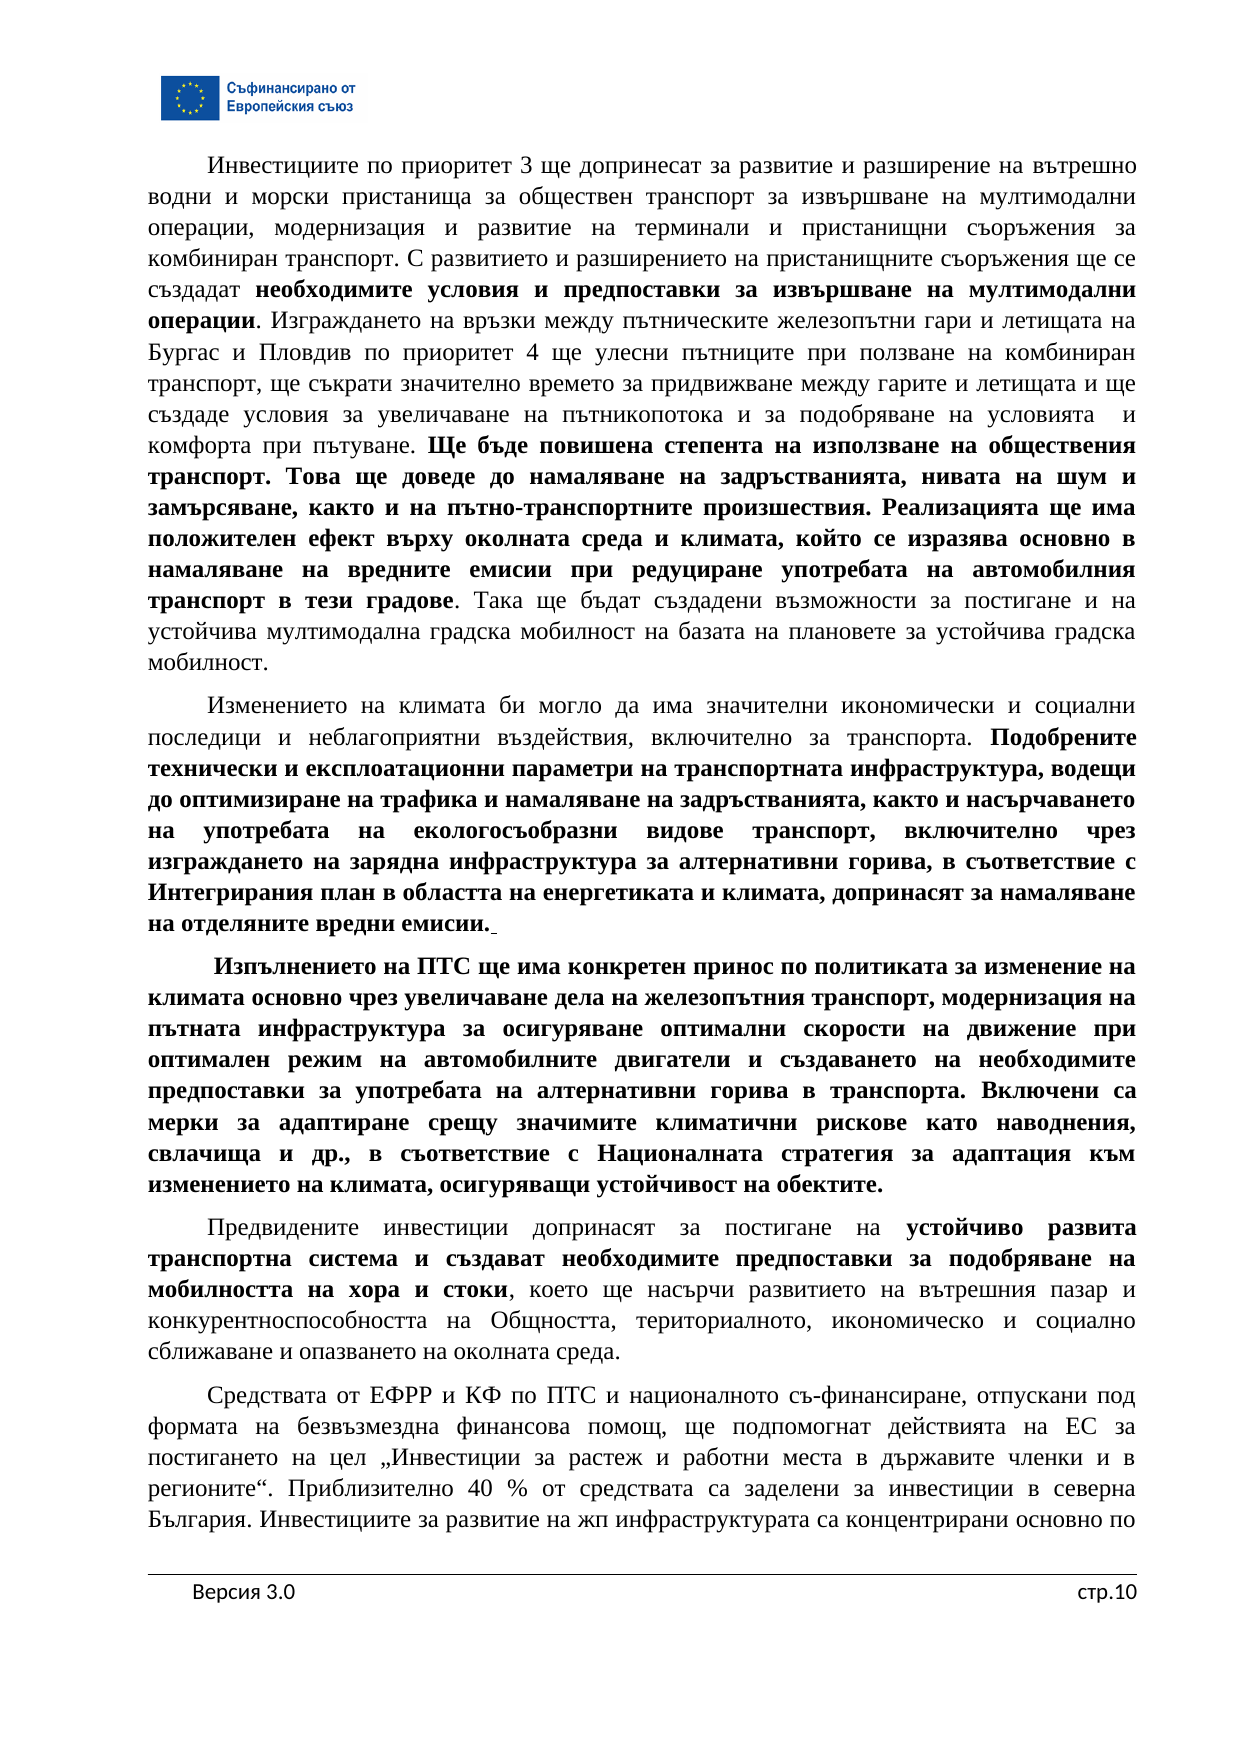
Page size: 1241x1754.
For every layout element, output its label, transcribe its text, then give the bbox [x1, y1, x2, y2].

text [148, 1380, 1137, 1533]
picture [158, 73, 368, 123]
text Изпълнението на ПТС ще има конкретен принос по политиката за изменение на климата основно чрез увеличаване дела на железопътния транспорт, модернизация на пътната инфраструктура за осигуряване оптимални скорости на движение при оптимален режим на автомобилните двигатели и създаването на необходимите предпоставки за употребата на алтернативни горива в транспорта. Включени са мерки за адаптиране срещу значимите климатични рискове като наводнения, свлачища и др., в съответствие с Националната стратегия за адаптация към изменението на климата, осигуряващи устойчивост на обектите. [148, 951, 1137, 1197]
text Изменението на климата би могло да има значителни икономически и социални последици и неблагоприятни въздействия, включително за транспорта. Подобрените технически и експлоатационни параметри на транспортната инфраструктура, водещи до оптимизиране на трафика и намаляване на задръстванията, както и насърчаването на употребата на екологосъобразни видове транспорт, включително чрез изграждането на зарядна инфраструктура за алтернативни горива, в съответствие с Интегрирания план в областта на енергетиката и климата, допринасят за намаляване на отделяните вредни емисии. [148, 691, 1137, 937]
text Инвестициите по приоритет 3 ще допринесат за развитие и разширение на вътрешно водни и морски пристанища за обществен транспорт за извършване на мултимодални операции, модернизация и развитие на терминали и пристанищни съоръжения за комбиниран транспорт. С развитието и разширението на пристанищните съоръжения ще се създадат необходимите условия и предпоставки за извършване на мултимодални операции. Изграждането на връзки между пътническите железопътни гари и летищата на Бургас и Пловдив по приоритет 4 ще улесни пътниците при ползване на комбиниран транспорт, ще съкрати значително времето за придвижване между гарите и летищата и ще създаде условия за увеличаване на пътникопотока и за подобряване на условията и комфорта при пътуване. Ще бъде повишена степента на използване на обществения транспорт. Това ще доведе до намаляване на задръстванията, нивата на шум и замърсяване, както и на пътно-транспортните произшествия. Реализацията ще има положителен ефект върху околната среда и климата, който се изразява основно в намаляване на вредните емисии при редуциране употребата на автомобилния транспорт в тези градове. Така ще бъдат създадени възможности за постигане и на устойчива мултимодална градска мобилност на базата на плановете за устойчива градска мобилност. [148, 150, 1137, 676]
text Предвидените инвестиции допринасят за постигане на устойчиво развита транспортна система и създават необходимите предпоставки за подобряване на мобилността на хора и стоки, което ще насърчи развитието на вътрешния пазар и конкурентноспособността на Общността, териториалното, икономическо и социално сближаване и опазването на околната среда. [148, 1212, 1137, 1365]
